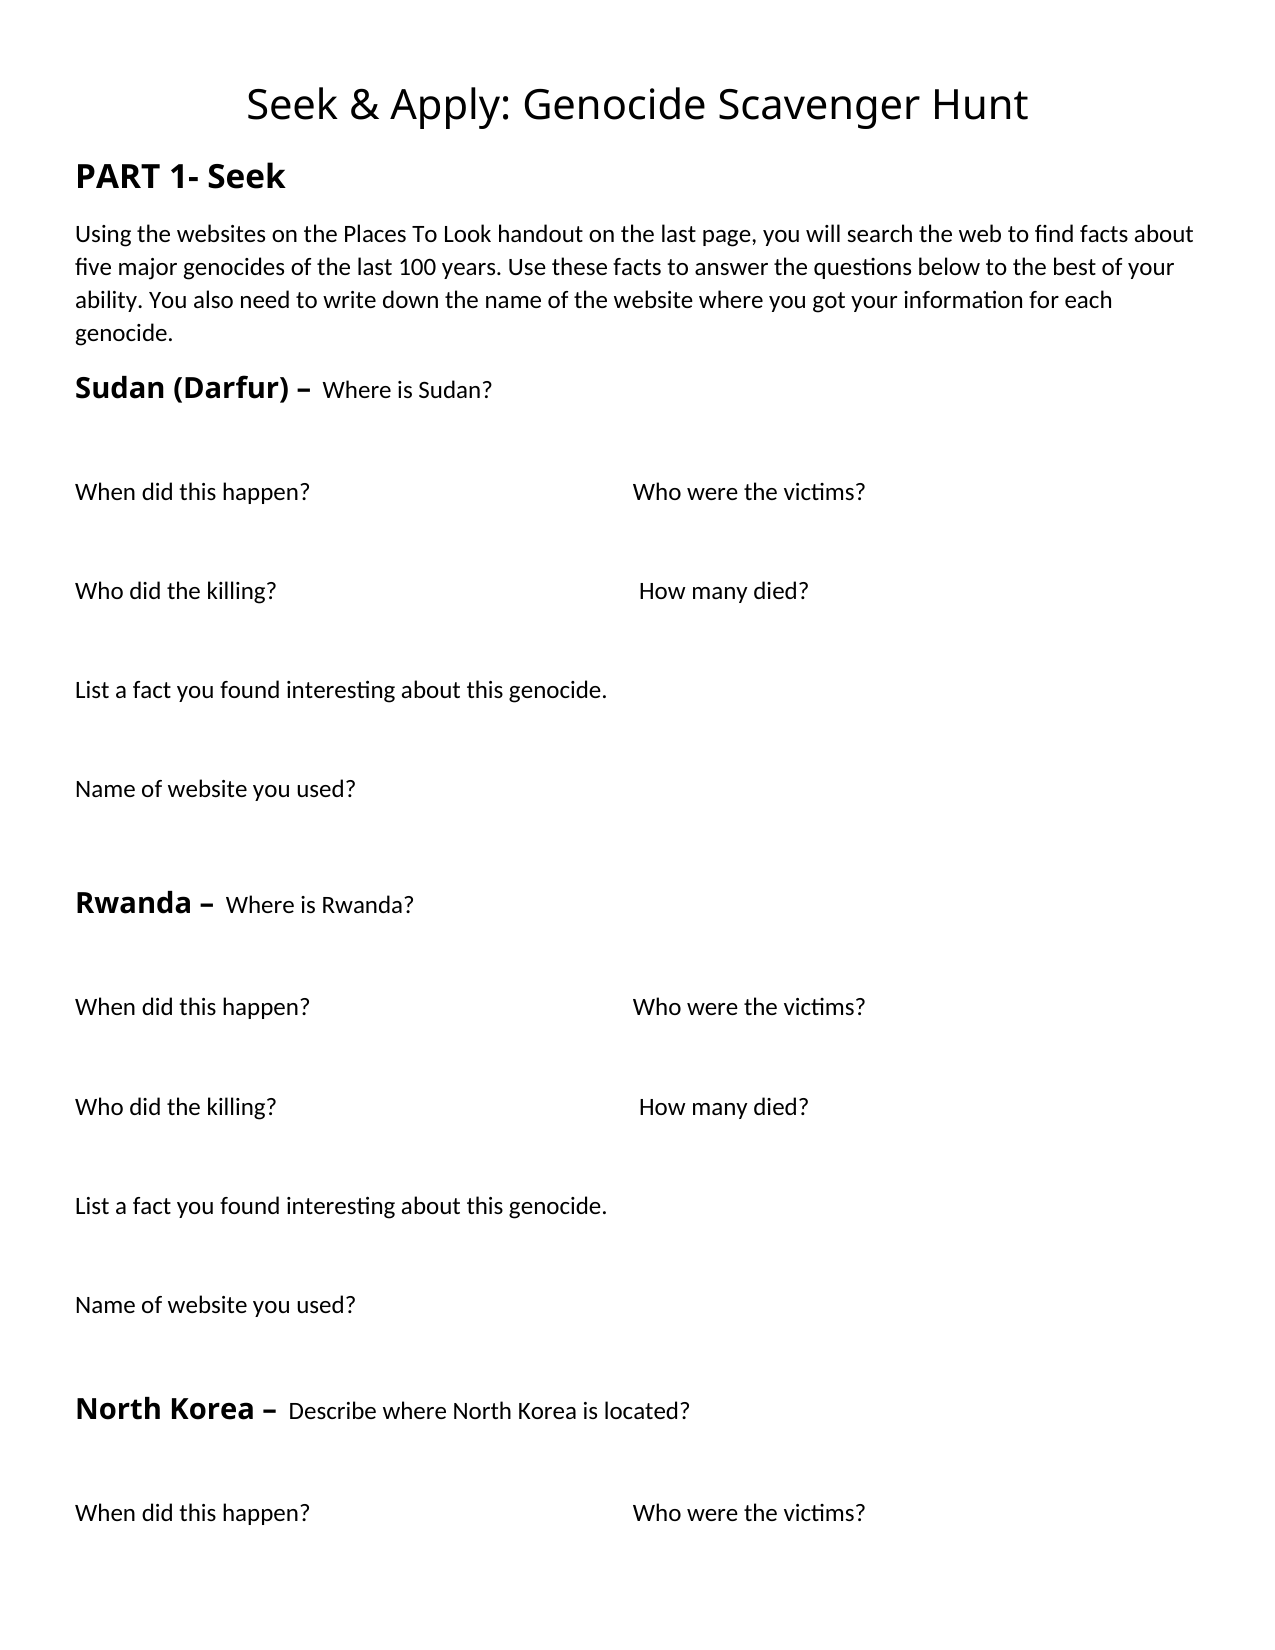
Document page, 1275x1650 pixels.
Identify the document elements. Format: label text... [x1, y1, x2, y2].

text Who did the killing? How many died? [75, 575, 1200, 606]
text Seek & Apply: Genocide Scavenger Hunt [75, 75, 1200, 132]
text Using the websites on the Places To Look handout on the last page, you will search the web to find facts about five major genocides of the last 100 years. Use these facts to answer the questions below to the best of your ability. You also need to write down the name of the website where you got your information for each genocide. [75, 218, 1200, 348]
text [75, 1190, 1200, 1220]
text List a fact you found interesting about this genocide. [75, 674, 1200, 705]
text Sudan (Darfur) – Where is Sudan? [75, 367, 1200, 407]
text Rwanda – Where is Rwanda? [75, 882, 1200, 922]
text Name of website you used? [75, 773, 1200, 804]
text When did this happen? Who were the victims? [75, 476, 1200, 506]
text Who did the killing? How many died? [75, 1091, 1200, 1121]
text North Korea – Describe where North Korea is located? [75, 1388, 1200, 1428]
text PART 1- Seek [75, 153, 1200, 198]
text When did this happen? Who were the victims? [75, 992, 1200, 1022]
text When did this happen? Who were the victims? [75, 1497, 1200, 1528]
text Name of website you used? [75, 1289, 1200, 1319]
